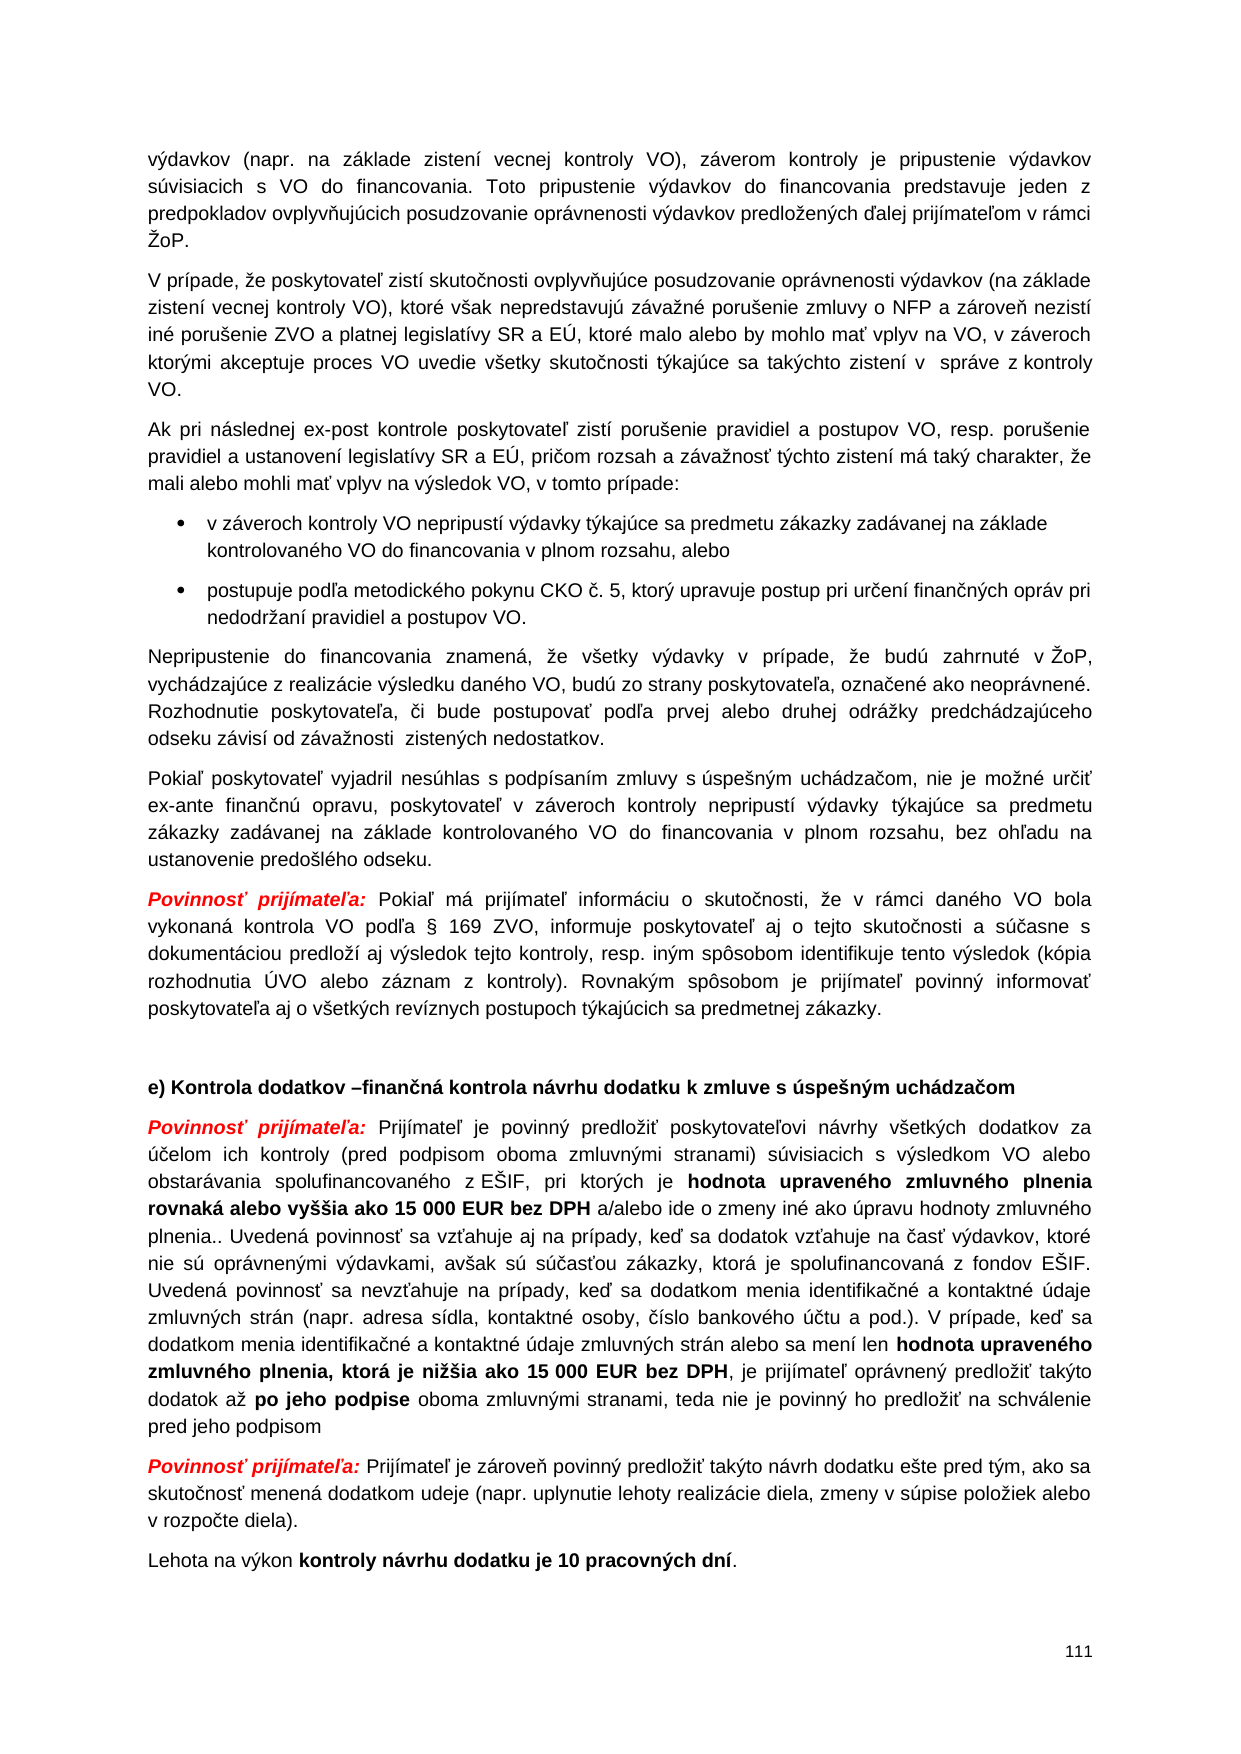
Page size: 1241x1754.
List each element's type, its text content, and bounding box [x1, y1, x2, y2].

text Povinnosť prijímateľa: Pokiaľ má prijímateľ informáciu o skutočnosti, že v rámci daného VO bola vykonaná kontrola VO podľa § 169 ZVO, informuje poskytovateľ aj o tejto skutočnosti a súčasne s dokumentáciou predloží aj výsledok tejto kontroly, resp. iným spôsobom identifikuje tento výsledok (kópia rozhodnutia ÚVO alebo záznam z kontroly). Rovnakým spôsobom je prijímateľ povinný informovať poskytovateľa aj o všetkých revíznych postupoch týkajúcich sa predmetnej zákazky. [148, 888, 1092, 1019]
text Povinnosť prijímateľa: Prijímateľ je zároveň povinný predložiť takýto návrh dodatku ešte pred tým, ako sa skutočnosť menená dodatkom udeje (napr. uplynutie lehoty realizácie diela, zmeny v súpise položiek alebo v rozpočte diela). [148, 1454, 1092, 1532]
text V prípade, že poskytovateľ zistí skutočnosti ovplyvňujúce posudzovanie oprávnenosti výdavkov (na základe zistení vecnej kontroly VO), ktoré však nepredstavujú závažné porušenie zmluvy o NFP a zároveň nezistí iné porušenie ZVO a platnej legislatívy SR a EÚ, ktoré malo alebo by mohlo mať vplyv na VO, v záveroch ktorými akceptuje proces VO uvedie všetky skutočnosti týkajúce sa takýchto zistení v správe z kontroly VO. [148, 269, 1092, 400]
text Ak pri následnej ex-post kontrole poskytovateľ zistí porušenie pravidiel a postupov VO, resp. porušenie pravidiel a ustanovení legislatívy SR a EÚ, pričom rozsah a závažnosť týchto zistení má taký charakter, že mali alebo mohli mať vplyv na výsledok VO, v tomto prípade: [148, 417, 1092, 494]
text e) Kontrola dodatkov –finančná kontrola návrhu dodatku k zmluve s úspešným uchádzačom [148, 1076, 1092, 1099]
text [148, 148, 1092, 252]
text Pokiaľ poskytovateľ vyjadril nesúhlas s podpísaním zmluvy s úspešným uchádzačom, nie je možné určiť ex-ante finančnú opravu, poskytovateľ v záveroch kontroly nepripustí výdavky týkajúce sa predmetu zákazky zadávanej na základe kontrolovaného VO do financovania v plnom rozsahu, bez ohľadu na ustanovenie predošlého odseku. [148, 767, 1092, 871]
text postupuje podľa metodického pokynu CKO č. 5, ktorý upravuje postup pri určení finančných opráv pri nedodržaní pravidiel a postupov VO. [177, 578, 1092, 628]
text Nepripustenie do financovania znamená, že všetky výdavky v prípade, že budú zahrnuté v ŽoP, vychádzajúce z realizácie výsledku daného VO, budú zo strany poskytovateľa, označené ako neoprávnené. Rozhodnutie poskytovateľa, či bude postupovať podľa prvej alebo druhej odrážky predchádzajúceho odseku závisí od závažnosti zistených nedostatkov. [148, 645, 1092, 750]
text Lehota na výkon kontroly návrhu dodatku je 10 pracovných dní. [148, 1548, 1092, 1571]
text v záveroch kontroly VO nepripustí výdavky týkajúce sa predmetu zákazky zadávanej na základe kontrolovaného VO do financovania v plnom rozsahu, alebo [177, 511, 1092, 561]
text Povinnosť prijímateľa: Prijímateľ je povinný predložiť poskytovateľovi návrhy všetkých dodatkov za účelom ich kontroly (pred podpisom oboma zmluvnými stranami) súvisiacich s výsledkom VO alebo obstarávania spolufinancovaného z EŠIF, pri ktorých je hodnota upraveného zmluvného plnenia rovnaká alebo vyššia ako 15 000 EUR bez DPH a/alebo ide o zmeny iné ako úpravu hodnoty zmluvného plnenia.. Uvedená povinnosť sa vzťahuje aj na prípady, keď sa dodatok vzťahuje na časť výdavkov, ktoré nie sú oprávnenými výdavkami, avšak sú súčasťou zákazky, ktorá je spolufinancovaná z fondov EŠIF. Uvedená povinnosť sa nevzťahuje na prípady, keď sa dodatkom menia identifikačné a kontaktné údaje zmluvných strán (napr. adresa sídla, kontaktné osoby, číslo bankového účtu a pod.). V prípade, keď sa dodatkom menia identifikačné a kontaktné údaje zmluvných strán alebo sa mení len hodnota upraveného zmluvného plnenia, ktorá je nižšia ako 15 000 EUR bez DPH, je prijímateľ oprávnený predložiť takýto dodatok až po jeho podpise oboma zmluvnými stranami, teda nie je povinný ho predložiť na schválenie pred jeho podpisom [148, 1116, 1092, 1437]
